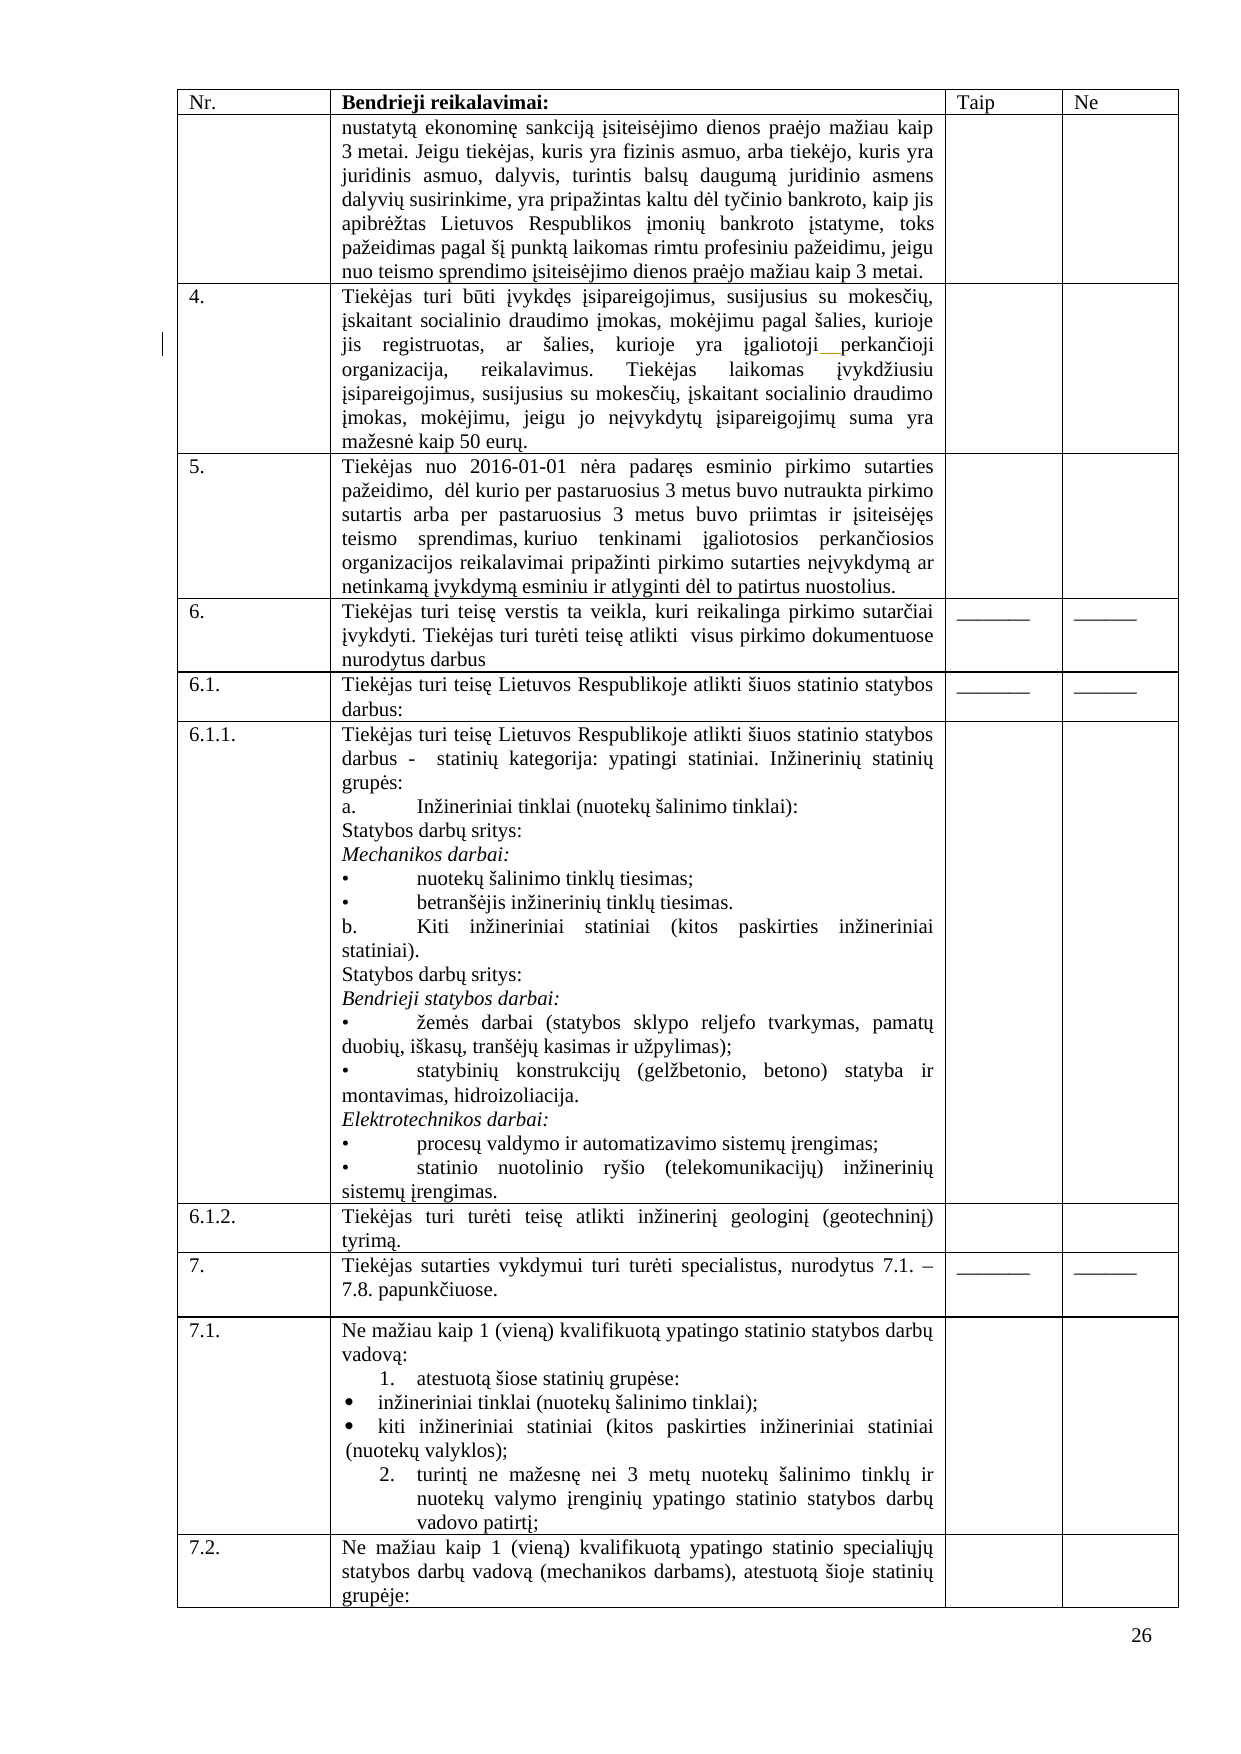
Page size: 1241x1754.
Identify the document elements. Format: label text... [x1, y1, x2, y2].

table_cell [1063, 454, 1178, 598]
table_header Taip [946, 90, 1062, 114]
table_cell [1063, 1204, 1178, 1252]
table_cell [946, 1318, 1062, 1534]
table_cell [1063, 722, 1178, 1203]
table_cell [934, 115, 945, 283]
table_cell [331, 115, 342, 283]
table_cell [178, 1535, 330, 1607]
table_cell [1063, 1535, 1178, 1607]
table_cell [178, 1253, 330, 1316]
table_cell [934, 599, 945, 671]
table_header Nr. [178, 90, 330, 114]
table_cell [1063, 1318, 1178, 1534]
table_cell [1063, 284, 1178, 453]
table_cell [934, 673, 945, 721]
table_cell [946, 1204, 1062, 1252]
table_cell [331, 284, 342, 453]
table_cell [178, 599, 330, 671]
table_cell ______ [1063, 1253, 1178, 1316]
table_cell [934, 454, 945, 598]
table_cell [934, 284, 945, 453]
table_cell [946, 1535, 1062, 1607]
table_cell Ne mažiau kaip 1 (vieną) kvalifikuotą ypatingo statinio statybos darbų vadovą: atestuotą šiose statinių grupėse: inžineriniai tinklai (nuotekų šalinimo tinklai); kiti inžineriniai statiniai (kitos paskirties inžineriniai statiniai (nuotekų valyklos); turintį ne mažesnę nei 3 metų nuotekų šalinimo tinklų ir nuotekų valymo įrenginių ypatingo statinio statybos darbų vadovo patirtį; [331, 1318, 945, 1534]
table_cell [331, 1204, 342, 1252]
table_cell [178, 115, 330, 283]
table_cell [178, 454, 330, 598]
table_header Ne [1063, 90, 1178, 114]
table_cell [946, 722, 1062, 1203]
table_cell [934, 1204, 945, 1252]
table_cell [178, 1318, 330, 1534]
table_cell [946, 454, 1062, 598]
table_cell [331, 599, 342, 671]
table_cell [178, 673, 330, 721]
table_cell [1063, 115, 1178, 283]
table_cell [946, 115, 1062, 283]
table_cell [946, 284, 1062, 453]
table_cell _______ [946, 599, 1062, 671]
table_cell [178, 722, 330, 1203]
table_header Bendrieji reikalavimai: [331, 90, 945, 114]
table_cell _______ [946, 673, 1062, 721]
table_cell _______ [946, 1253, 1062, 1316]
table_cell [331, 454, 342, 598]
table_cell 6.1.2. [178, 1204, 330, 1252]
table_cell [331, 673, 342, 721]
table_cell ______ [1063, 673, 1178, 721]
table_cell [331, 1535, 945, 1607]
table_cell [178, 284, 330, 453]
table_cell Tiekėjas sutarties vykdymui turi turėti specialistus, nurodytus 7.1. – 7.8. papunkčiuose. [331, 1253, 945, 1316]
table_cell ______ [1063, 599, 1178, 671]
table_cell Tiekėjas turi teisę Lietuvos Respublikoje atlikti šiuos statinio statybos darbus - statinių kategorija: ypatingi statiniai. Inžinerinių statinių grupės: a. Inžineriniai tinklai (nuotekų šalinimo tinklai): Statybos darbų sritys: Mechanikos darbai: • nuotekų šalinimo tinklų tiesimas; • betranšėjis inžinerinių tinklų tiesimas. b. Kiti inžineriniai statiniai (kitos paskirties inžineriniai statiniai). Statybos darbų sritys: Bendrieji statybos darbai: • žemės darbai (statybos sklypo reljefo tvarkymas, pamatų duobių, iškasų, tranšėjų kasimas ir užpylimas); • statybinių konstrukcijų (gelžbetonio, betono) statyba ir montavimas, hidroizoliacija. Elektrotechnikos darbai: • procesų valdymo ir automatizavimo sistemų įrengimas; • statinio nuotolinio ryšio (telekomunikacijų) inžinerinių sistemų įrengimas. [331, 722, 945, 1203]
